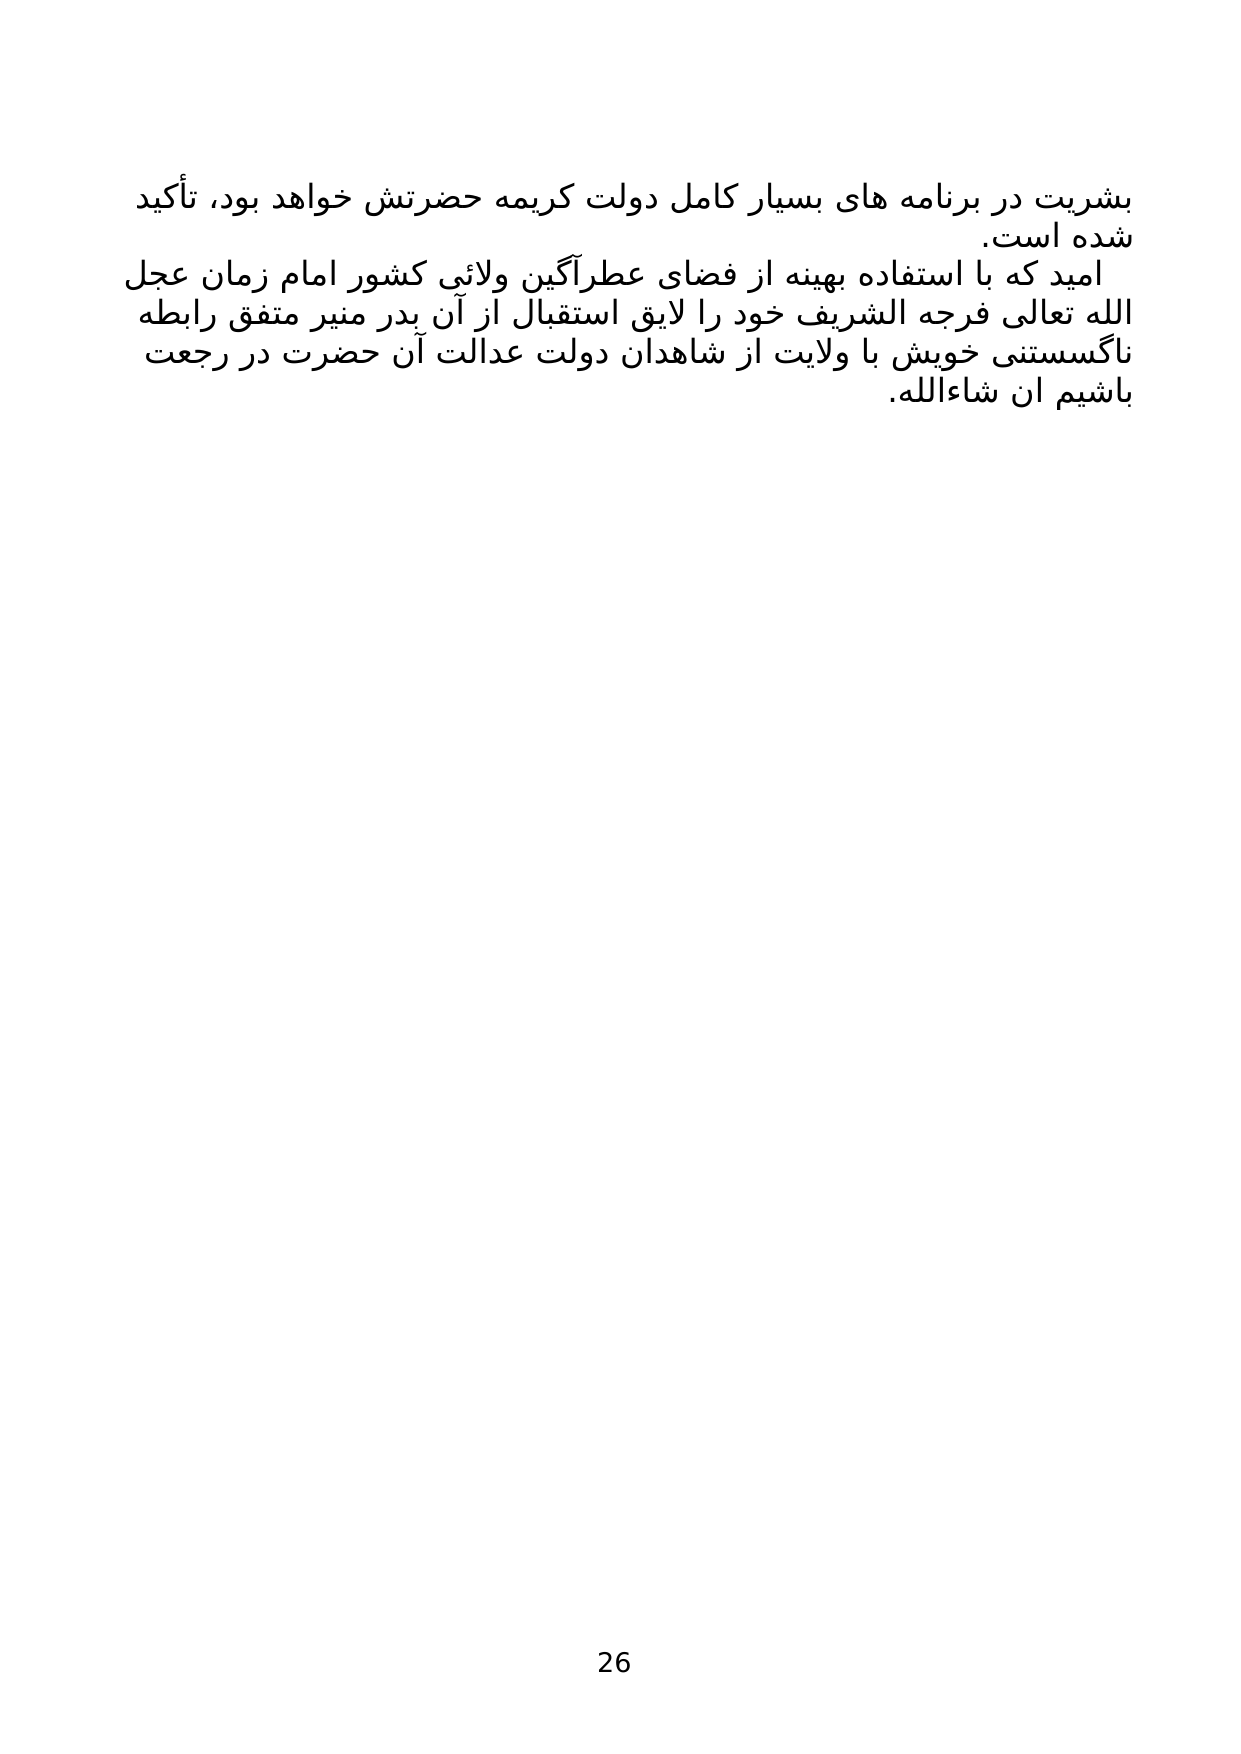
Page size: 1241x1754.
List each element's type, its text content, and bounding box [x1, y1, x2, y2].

text اميد كه با استفاده بهينه از فضاى عطرآگين ولائى كشور امام زمان عجل الله تعالى فرجه الشريف خود را لايق استقبال از آن بدر منير متفق رابطه ناگسستنى خويش با ولايت از شاهدان دولت عدالت آن حضرت در رجعت باشيم ان شاءالله. [94, 255, 1134, 410]
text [94, 177, 1134, 255]
